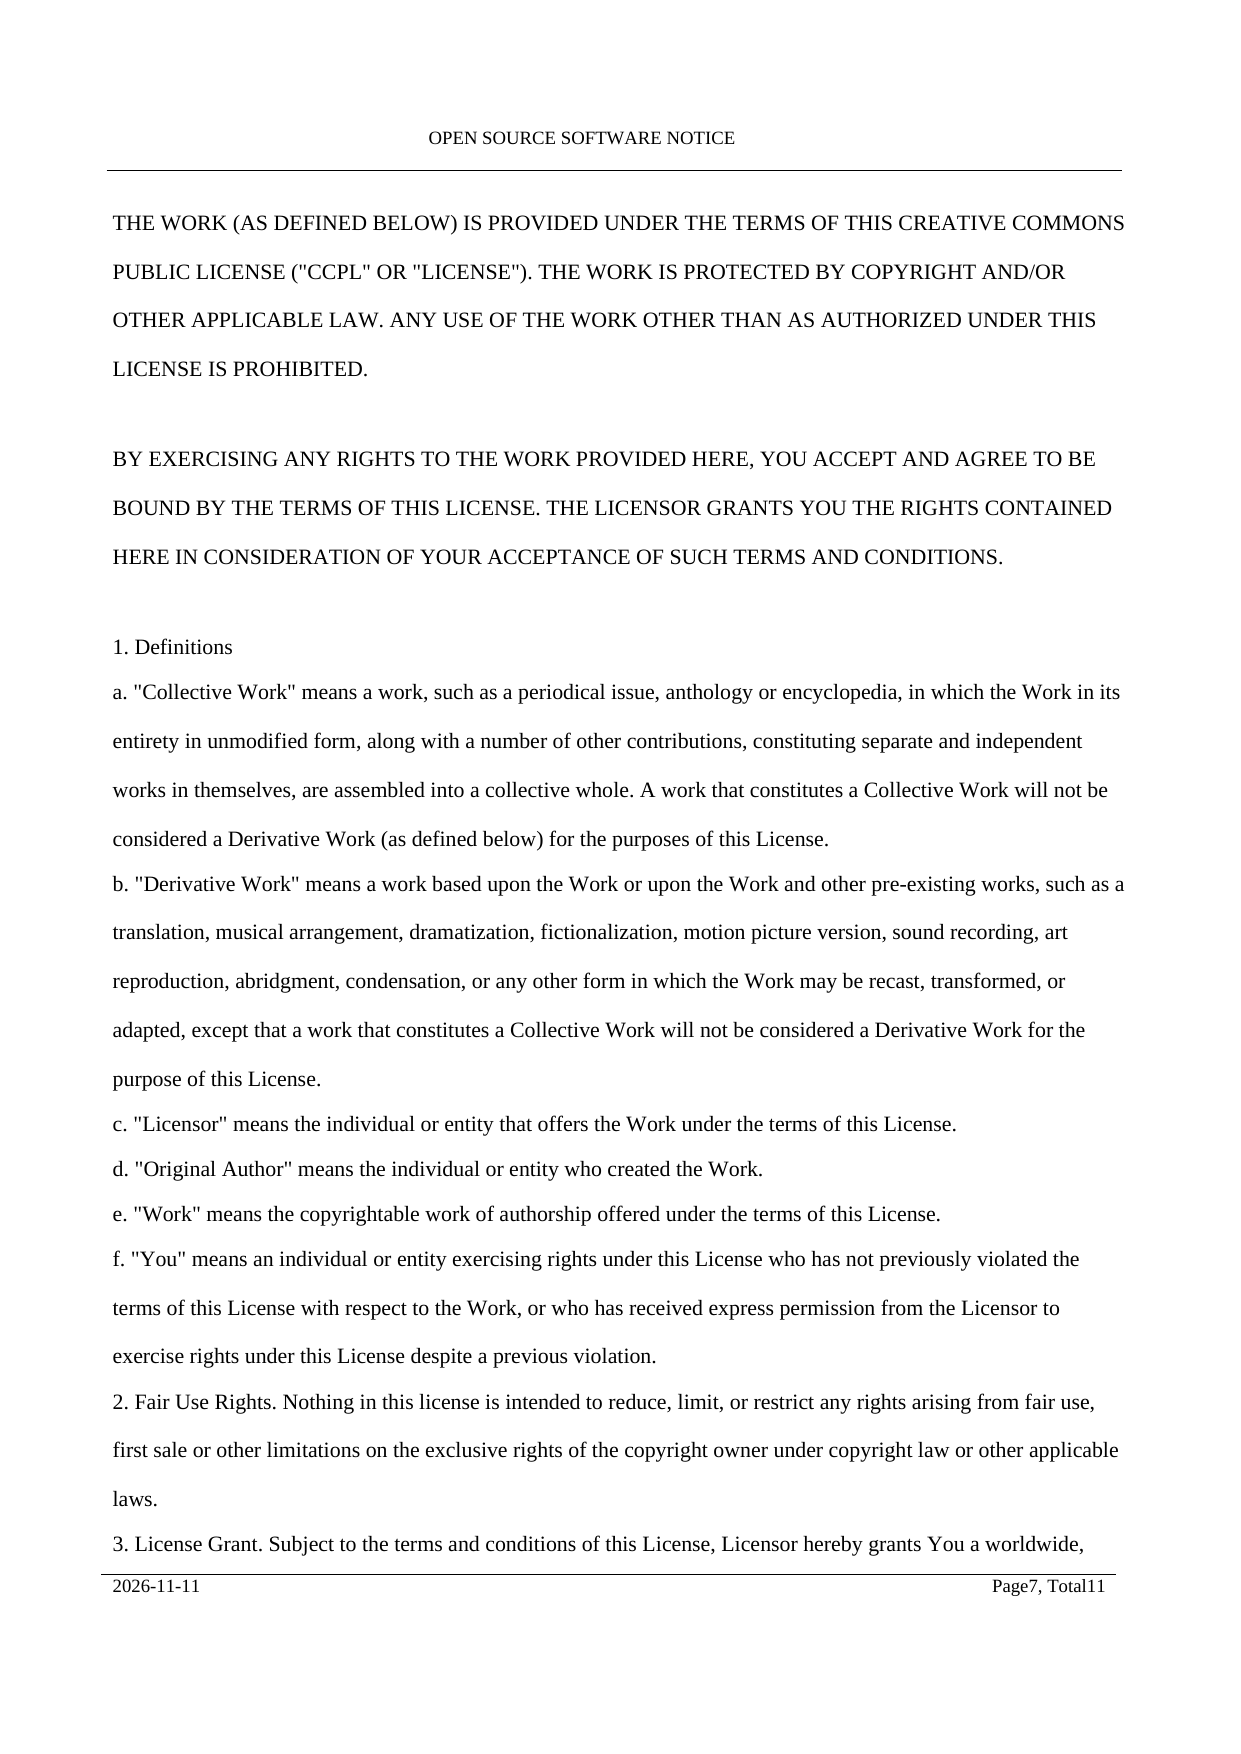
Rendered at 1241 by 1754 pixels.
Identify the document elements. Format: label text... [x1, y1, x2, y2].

text 1. Definitions [112, 631, 1128, 663]
text c. "Licensor" means the individual or entity that offers the Work under the terms of this License. [112, 1107, 1128, 1139]
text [112, 1528, 1128, 1560]
text e. "Work" means the copyrightable work of authorship offered under the terms of this License. [112, 1197, 1128, 1230]
text a. "Collective Work" means a work, such as a periodical issue, anthology or encyclopedia, in which the Work in its entirety in unmodified form, along with a number of other contributions, constituting separate and independent works in themselves, are assembled into a collective whole. A work that constitutes a Collective Work will not be considered a Derivative Work (as defined below) for the purposes of this License. [112, 676, 1128, 854]
text f. "You" means an individual or entity exercising rights under this License who has not previously violated the terms of this License with respect to the Work, or who has received express permission from the Licensor to exercise rights under this License despite a previous violation. [112, 1242, 1128, 1372]
text d. "Original Author" means the individual or entity who created the Work. [112, 1152, 1128, 1185]
text THE WORK (AS DEFINED BELOW) IS PROVIDED UNDER THE TERMS OF THIS CREATIVE COMMONS PUBLIC LICENSE ("CCPL" OR "LICENSE"). THE WORK IS PROTECTED BY COPYRIGHT AND/OR OTHER APPLICABLE LAW. ANY USE OF THE WORK OTHER THAN AS AUTHORIZED UNDER THIS LICENSE IS PROHIBITED. [112, 206, 1128, 385]
text b. "Derivative Work" means a work based upon the Work or upon the Work and other pre-existing works, such as a translation, musical arrangement, dramatization, fictionalization, motion picture version, sound recording, art reproduction, abridgment, condensation, or any other form in which the Work may be recast, transformed, or adapted, except that a work that constitutes a Collective Work will not be considered a Derivative Work for the purpose of this License. [112, 867, 1128, 1094]
text BY EXERCISING ANY RIGHTS TO THE WORK PROVIDED HERE, YOU ACCEPT AND AGREE TO BE BOUND BY THE TERMS OF THIS LICENSE. THE LICENSOR GRANTS YOU THE RIGHTS CONTAINED HERE IN CONSIDERATION OF YOUR ACCEPTANCE OF SUCH TERMS AND CONDITIONS. [112, 443, 1128, 573]
text 2. Fair Use Rights. Nothing in this license is intended to reduce, limit, or restrict any rights arising from fair use, first sale or other limitations on the exclusive rights of the copyright owner under copyright law or other applicable laws. [112, 1385, 1128, 1515]
